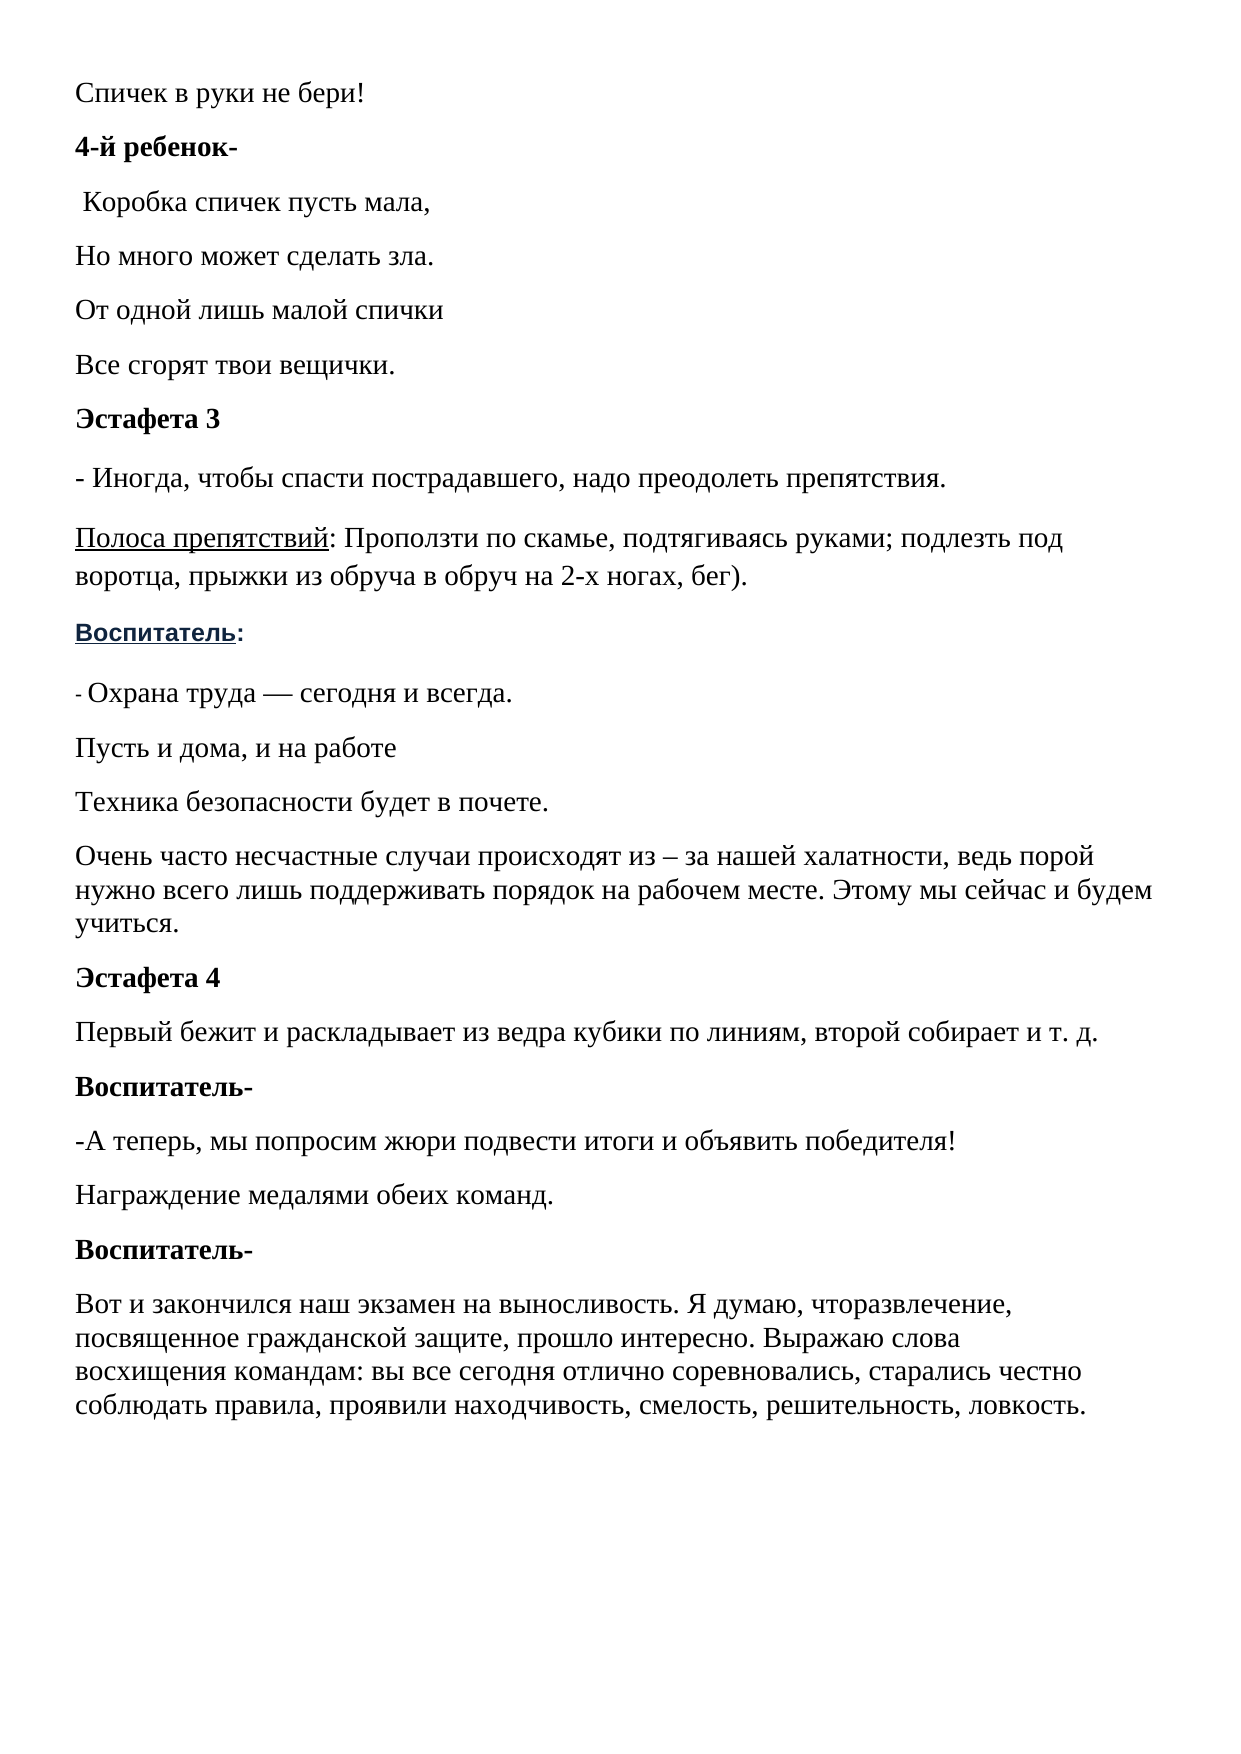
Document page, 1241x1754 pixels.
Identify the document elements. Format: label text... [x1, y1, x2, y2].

text Эстафета 3 [75, 401, 1165, 435]
text Техника безопасности будет в почете. [75, 784, 1165, 818]
text Полоса препятствий: Проползти по скамье, подтягиваясь руками; подлезть под воротца, прыжки из обруча в обруч на 2-х ногах, бег). [75, 520, 1165, 592]
text Все сгорят твои вещички. [75, 347, 1165, 380]
text Воспитатель: [75, 618, 1165, 647]
text 4-й ребенок- [75, 129, 1165, 163]
text Воспитатель- [75, 1232, 1165, 1265]
text Но много может сделать зла. [75, 238, 1165, 272]
text Награждение медалями обеих команд. [75, 1177, 1165, 1211]
text Вот и закончился наш экзамен на выносливость. Я думаю, чторазвлечение, посвященное гражданской защите, прошло интересно. Выражаю слова восхищения командам: вы все сегодня отлично соревновались, старались честно соблюдать правила, проявили находчивость, смелость, решительность, ловкость. [75, 1286, 1165, 1420]
text От одной лишь малой спички [75, 292, 1165, 326]
text Эстафета 4 [75, 960, 1165, 993]
text Коробка спичек пусть мала, [75, 184, 1165, 217]
text Пусть и дома, и на работе [75, 730, 1165, 763]
text Первый бежит и раскладывает из ведра кубики по линиям, второй собирает и т. д. [75, 1014, 1165, 1048]
text -А теперь, мы попросим жюри подвести итоги и объявить победителя! [75, 1123, 1165, 1157]
text - Охрана труда — сегодня и всегда. [75, 675, 1165, 709]
text Спичек в руки не бери! [75, 75, 1165, 108]
text Воспитатель- [75, 1069, 1165, 1102]
text - Иногда, чтобы спасти пострадавшего, надо преодолеть препятствия. [75, 461, 1165, 494]
text Очень часто несчастные случаи происходят из – за нашей халатности, ведь порой нужно всего лишь поддерживать порядок на рабочем месте. Этому мы сейчас и будем учиться. [75, 838, 1165, 939]
